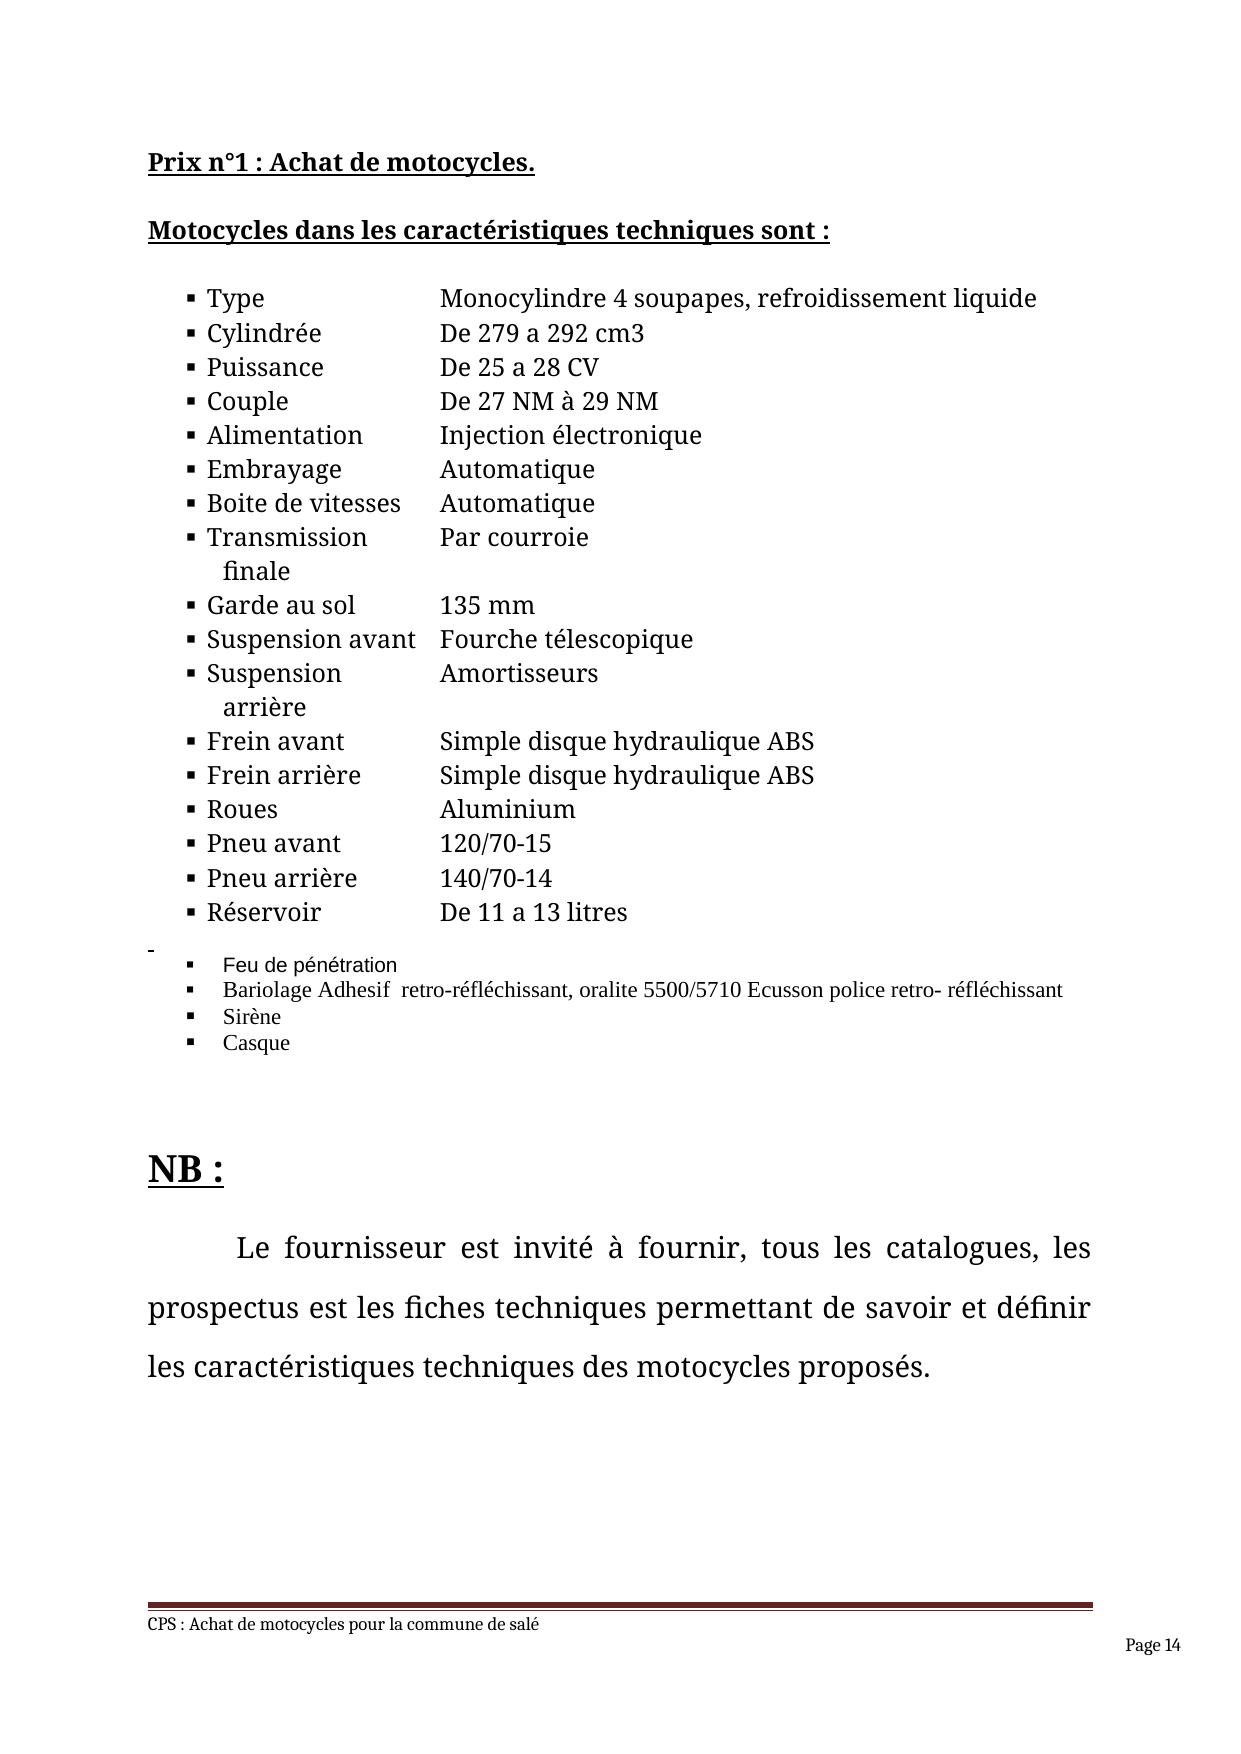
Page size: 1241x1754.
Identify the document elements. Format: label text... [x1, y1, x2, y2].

table_cell Suspension arrière [136, 656, 428, 724]
table_cell Réservoir [136, 894, 428, 928]
table_cell Boite de vitesses [136, 486, 428, 519]
table_cell Pneu arrière [136, 860, 428, 894]
table_cell Amortisseurs [428, 656, 1104, 724]
table_cell 135 mm [428, 588, 1104, 622]
table_cell Puissance [136, 349, 428, 383]
table_cell Embrayage [136, 451, 428, 486]
table_cell Frein arrière [136, 758, 428, 792]
table_cell De 27 NM à 29 NM [428, 383, 1104, 417]
table_cell De 11 a 13 litres [428, 894, 1104, 928]
table_cell Automatique [428, 451, 1104, 486]
table_cell Alimentation [136, 418, 428, 451]
table_header Feu de pénétration [136, 953, 1104, 976]
table_cell Suspension avant [136, 622, 428, 656]
table_cell Cylindrée [136, 315, 428, 349]
table_cell Injection électronique [428, 418, 1104, 451]
table_cell 140/70-14 [428, 860, 1104, 894]
text Le fournisseur est invité à fournir, tous les catalogues, les prospectus est les fiches techniques permettant de savoir et définir les caractéristiques techniques des motocycles proposés. [148, 1227, 1093, 1386]
table_cell Bariolage Adhesif retro-réfléchissant, oralite 5500/5710 Ecusson police retro- réfléchissant [136, 976, 1104, 1003]
table_cell Simple disque hydraulique ABS [428, 758, 1104, 792]
table_cell Sirène [136, 1003, 1104, 1029]
text NB : [148, 1142, 1093, 1193]
table_cell Fourche télescopique [428, 622, 1104, 656]
table_cell Simple disque hydraulique ABS [428, 724, 1104, 758]
table_cell Transmission finale [136, 520, 428, 588]
table_cell Garde au sol [136, 588, 428, 622]
table_cell Roues [136, 792, 428, 826]
table_cell Casque [136, 1029, 1104, 1056]
table_header Monocylindre 4 soupapes, refroidissement liquide [428, 281, 1104, 315]
table_cell Couple [136, 383, 428, 417]
table_cell Pneu avant [136, 826, 428, 860]
table_cell Aluminium [428, 792, 1104, 826]
table_cell De 279 a 292 cm3 [428, 315, 1104, 349]
text Prix n°1 : Achat de motocycles. [148, 145, 1093, 179]
table_cell Automatique [428, 486, 1104, 519]
table_header Type [136, 281, 428, 315]
table_cell Par courroie [428, 520, 1104, 588]
table_cell 120/70-15 [428, 826, 1104, 860]
table_cell De 25 a 28 CV [428, 349, 1104, 383]
table_cell Frein avant [136, 724, 428, 758]
text Motocycles dans les caractéristiques techniques sont : [148, 213, 1093, 247]
